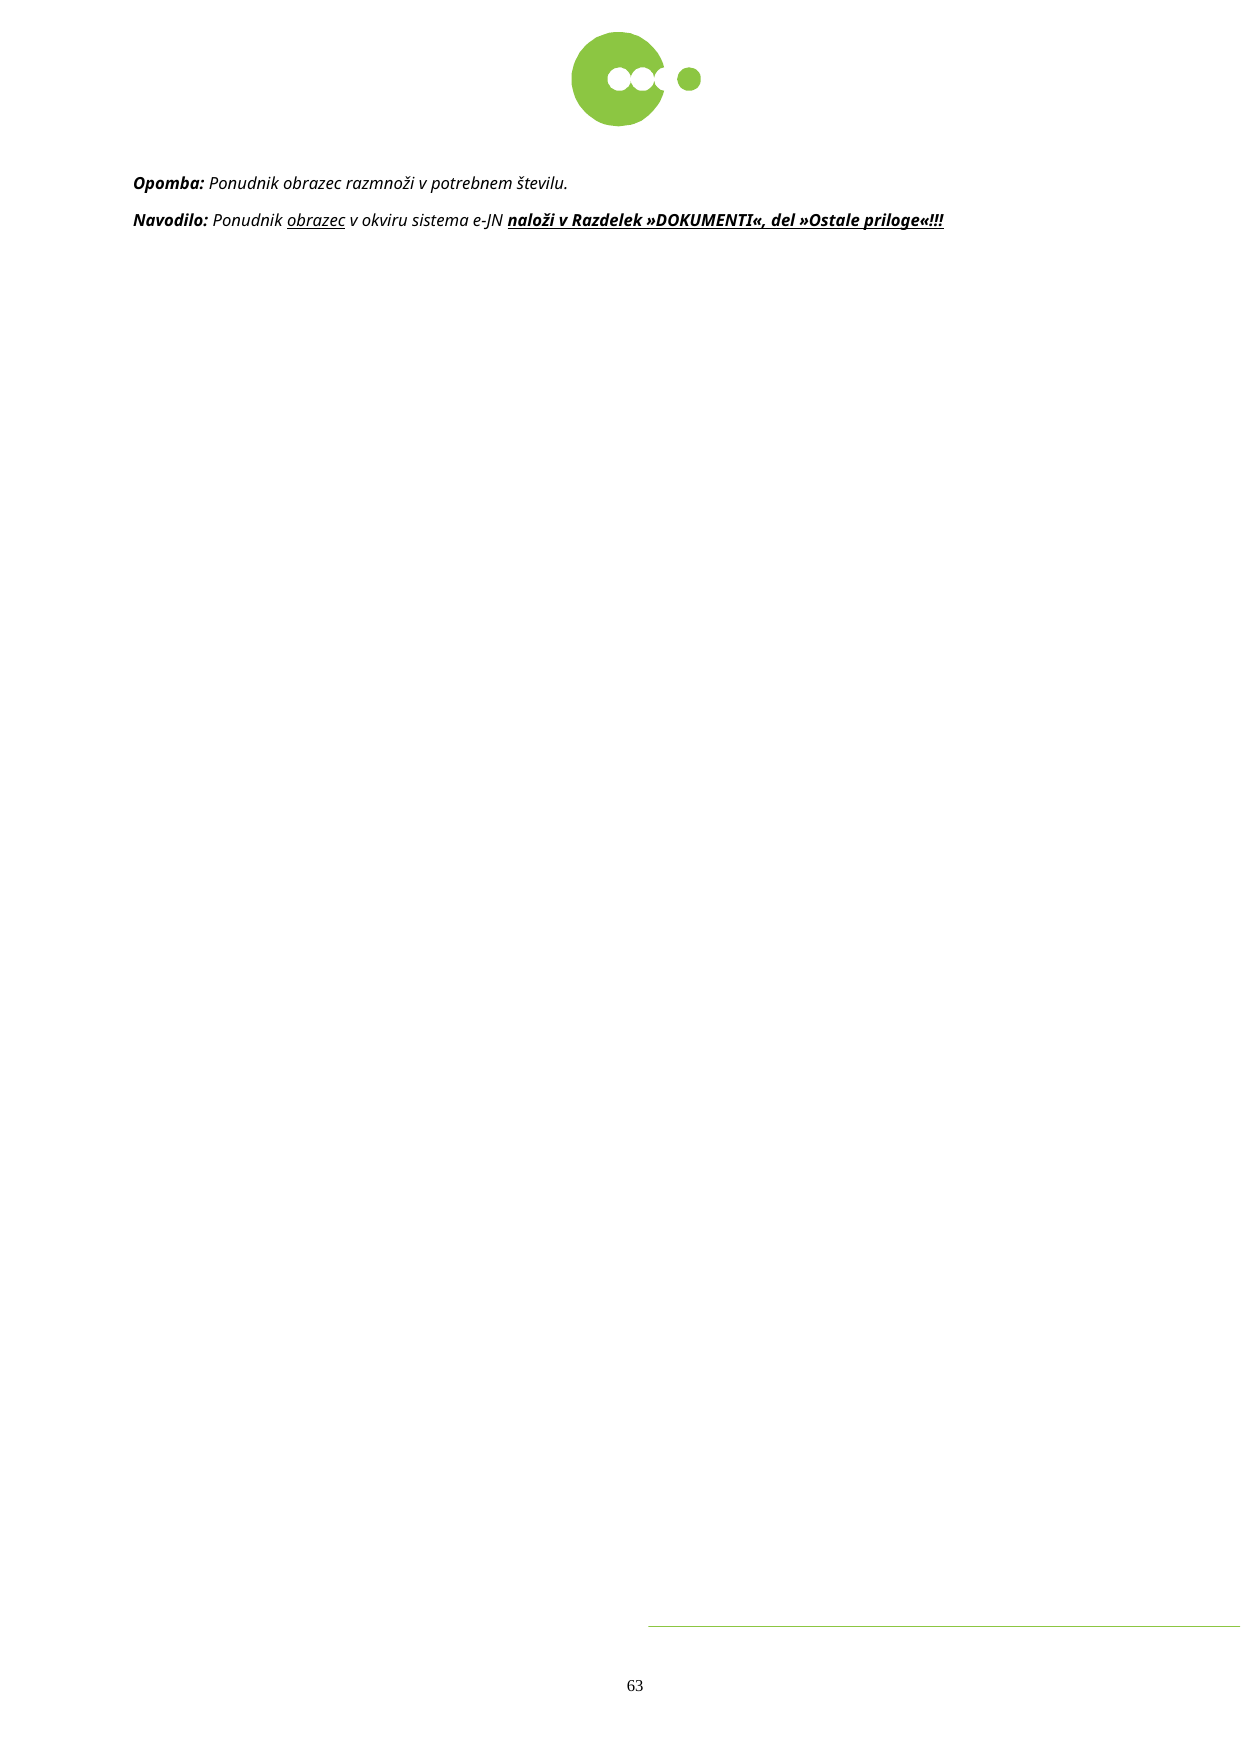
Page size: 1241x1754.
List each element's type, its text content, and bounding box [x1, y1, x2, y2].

text Navodilo: Ponudnik obrazec v okviru sistema e-JN naloži v Razdelek »DOKUMENTI«, del »Ostale priloge«!!! [133, 208, 1137, 231]
text Opomba: Ponudnik obrazec razmnoži v potrebnem številu. [133, 171, 1137, 194]
